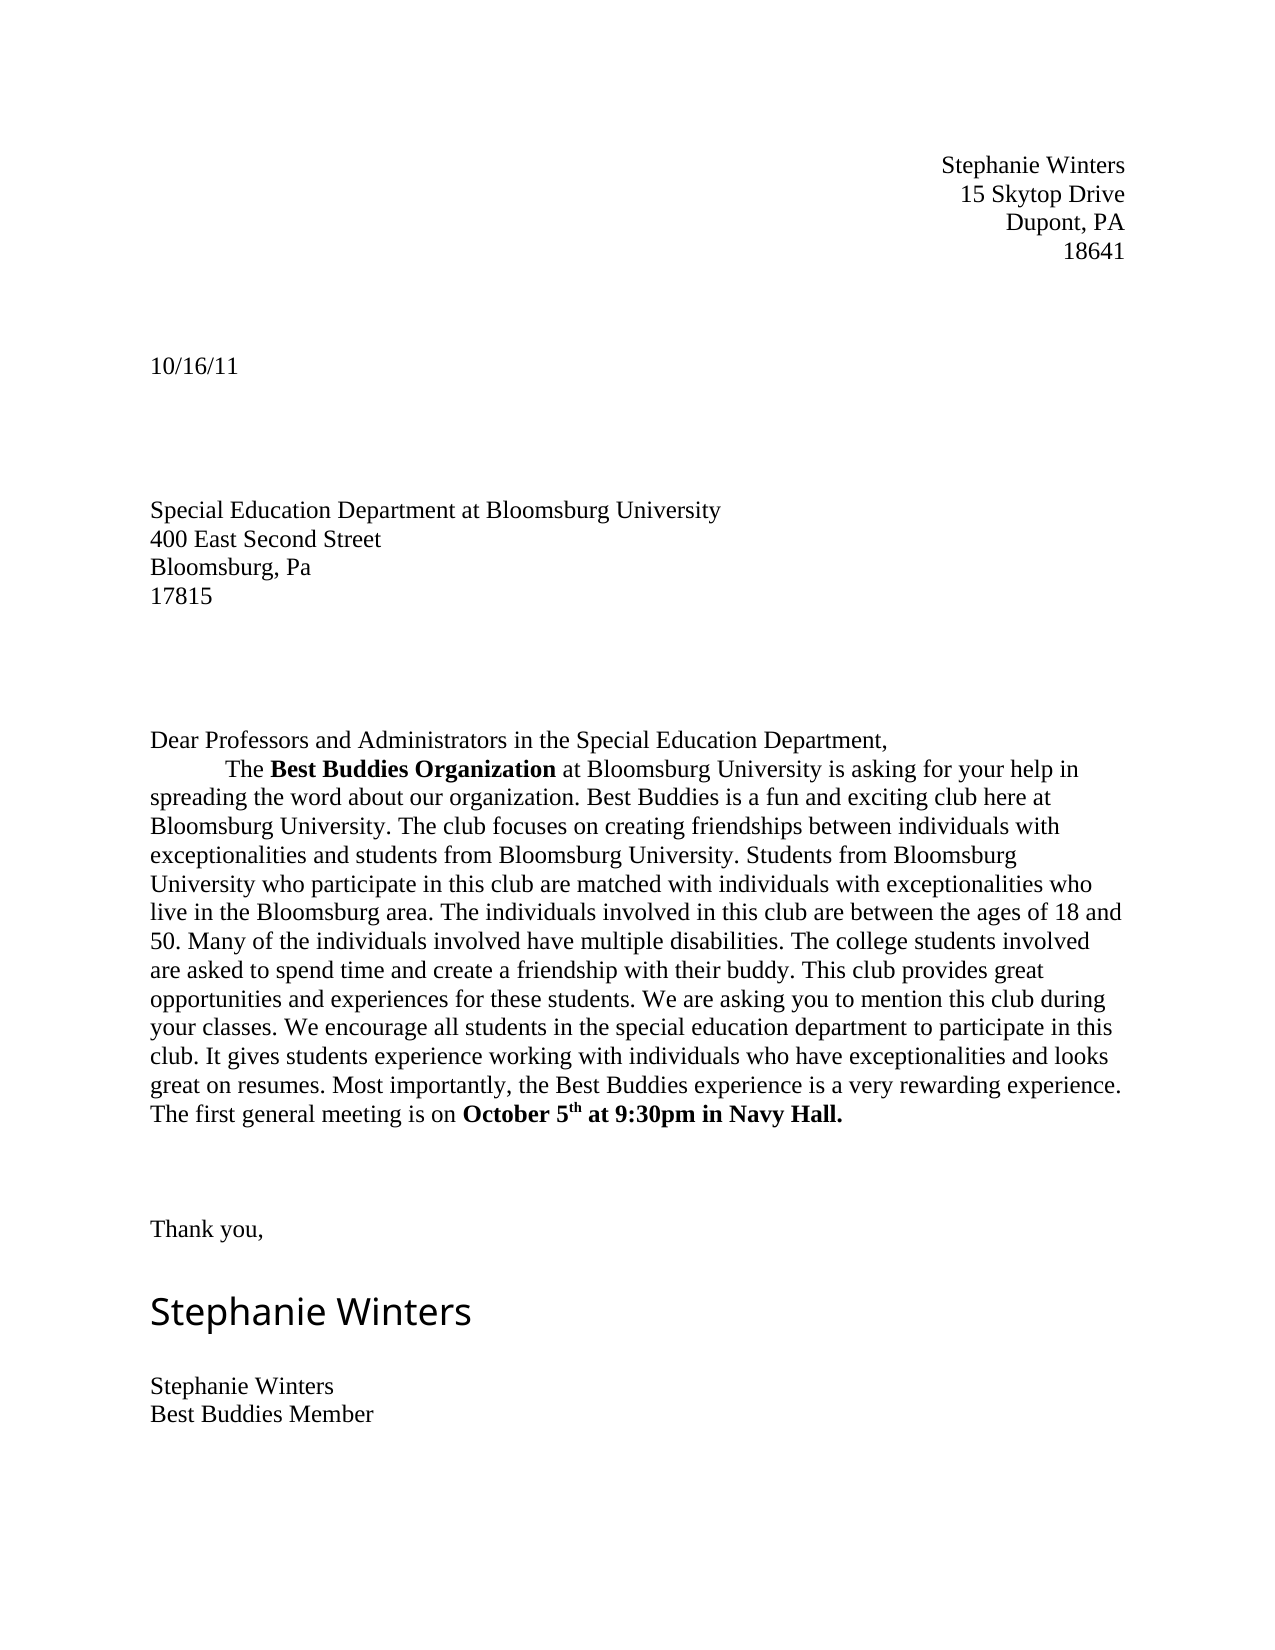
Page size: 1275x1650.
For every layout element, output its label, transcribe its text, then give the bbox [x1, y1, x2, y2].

text Dear Professors and Administrators in the Special Education Department, [150, 725, 1125, 754]
text Dupont, PA [150, 207, 1125, 236]
text Stephanie Winters [150, 1286, 1125, 1337]
text 17815 [150, 581, 1125, 610]
text Special Education Department at Bloomsburg University [150, 495, 1125, 524]
text 18641 [150, 236, 1125, 265]
text Bloomsburg, Pa [150, 552, 1125, 581]
text Stephanie Winters [150, 1371, 1125, 1399]
text The Best Buddies Organization at Bloomsburg University is asking for your help in spreading the word about our organization. Best Buddies is a fun and exciting club here at Bloomsburg University. The club focuses on creating friendships between individuals with exceptionalities and students from Bloomsburg University. Students from Bloomsburg University who participate in this club are matched with individuals with exceptionalities who live in the Bloomsburg area. The individuals involved in this club are between the ages of 18 and 50. Many of the individuals involved have multiple disabilities. The college students involved are asked to spend time and create a friendship with their buddy. This club provides great opportunities and experiences for these students. We are asking you to mention this club during your classes. We encourage all students in the special education department to participate in this club. It gives students experience working with individuals who have exceptionalities and looks great on resumes. Most importantly, the Best Buddies experience is a very rewarding experience. The first general meeting is on October 5th at 9:30pm in Navy Hall. [150, 754, 1125, 1127]
text Best Buddies Member [150, 1399, 1125, 1428]
text 400 East Second Street [150, 524, 1125, 552]
text Thank you, [150, 1214, 1125, 1242]
text 15 Skytop Drive [150, 179, 1125, 207]
text Stephanie Winters [150, 150, 1125, 179]
text 10/16/11 [150, 351, 1125, 380]
